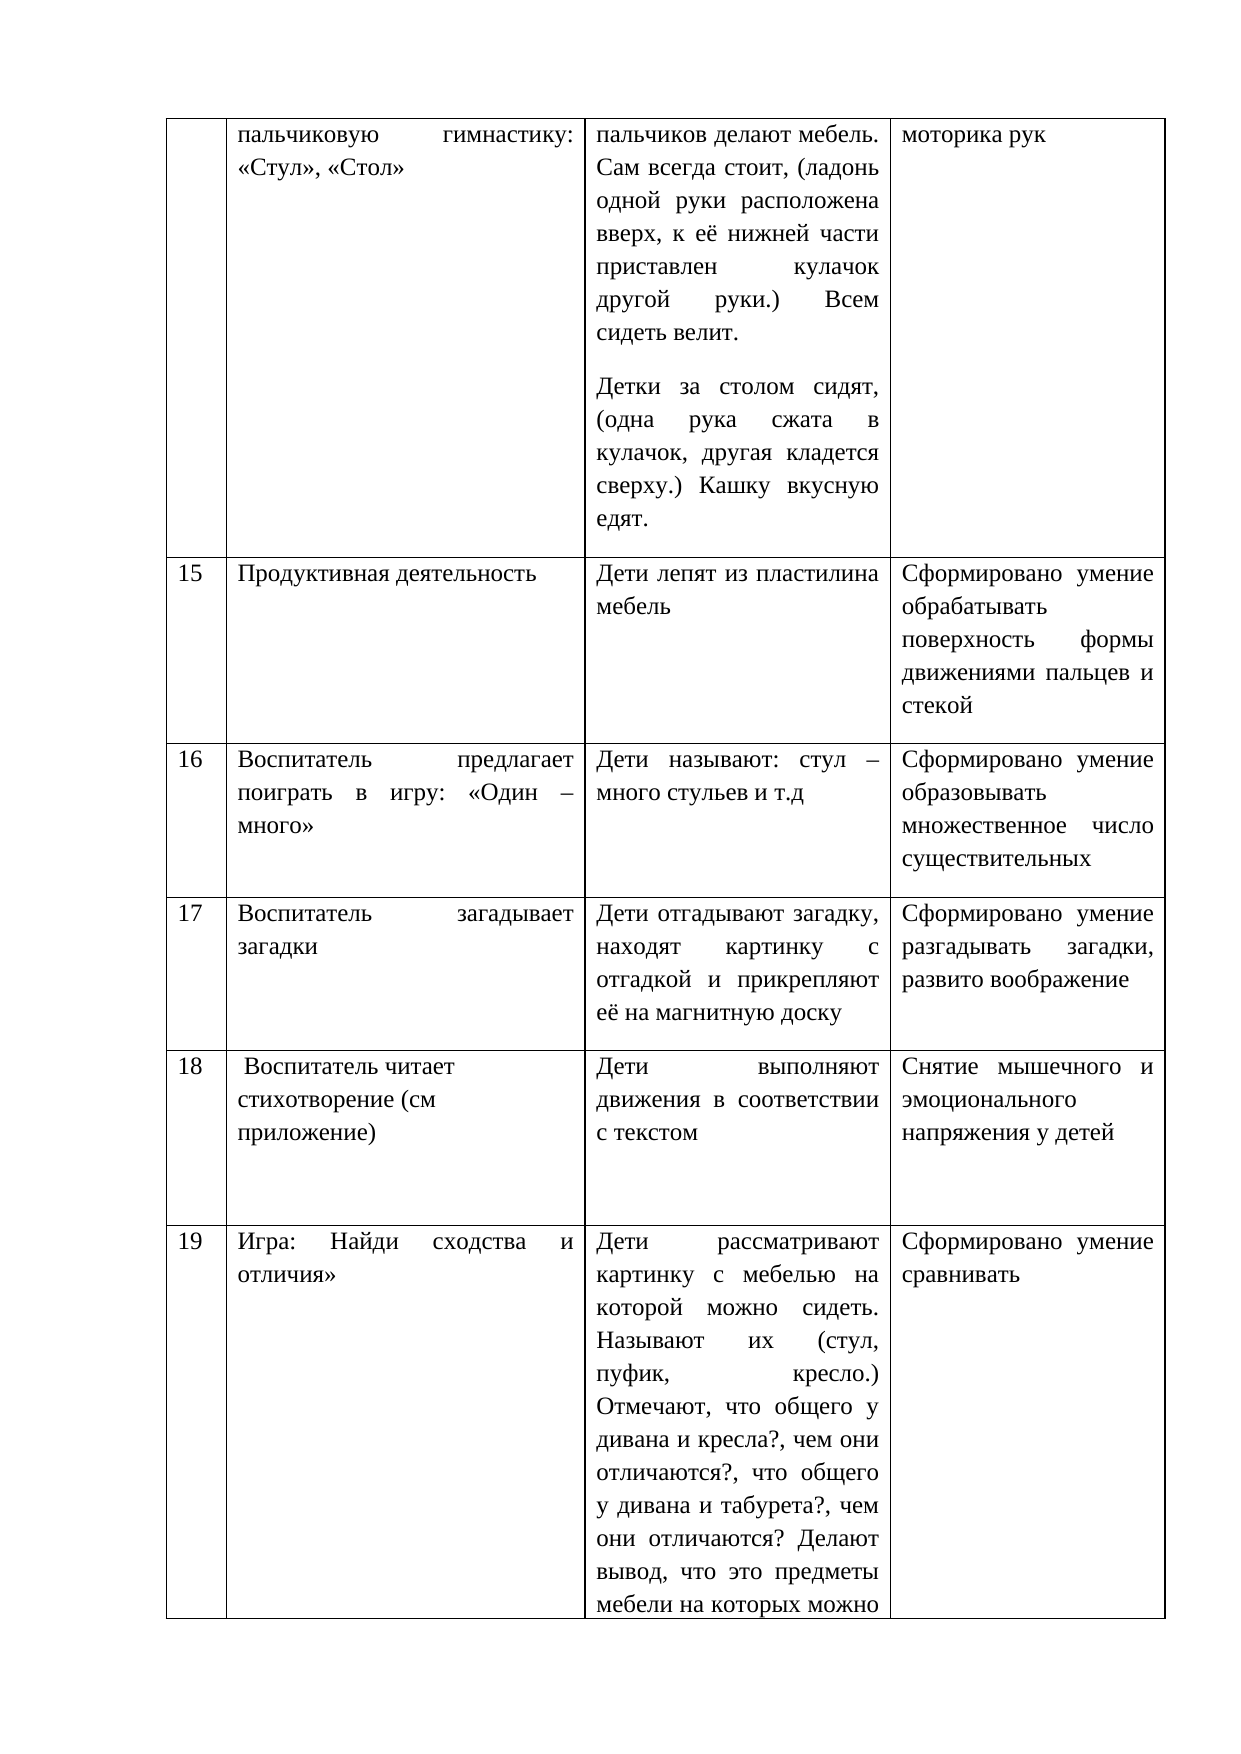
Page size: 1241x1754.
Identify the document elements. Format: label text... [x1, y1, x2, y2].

table_cell 18 [167, 1051, 226, 1225]
table_cell 15 [167, 558, 226, 743]
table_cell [891, 119, 1164, 557]
table_cell Сформировано умение разгадывать загадки, развито воображение [891, 898, 1164, 1050]
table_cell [891, 1226, 1164, 1618]
table_cell Дети выполняют движения в соответствии с текстом [586, 1051, 890, 1225]
table_cell Дети отгадывают загадку, находят картинку с отгадкой и прикрепляют её на магнитную доску [586, 898, 890, 1050]
table_cell Воспитатель предлагает поиграть в игру: «Один – много» [227, 744, 584, 897]
table_cell Продуктивная деятельность [227, 558, 584, 743]
table_cell Сформировано умение образовывать множественное число существительных [891, 744, 1164, 897]
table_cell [586, 119, 890, 557]
table_cell Дети лепят из пластилина мебель [586, 558, 890, 743]
table_cell 14 [167, 119, 226, 557]
table_cell 19 [167, 1226, 226, 1618]
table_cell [586, 1226, 890, 1618]
table_cell Воспитатель читает стихотворение (см приложение) [227, 1051, 584, 1225]
table_cell 16 [167, 744, 226, 897]
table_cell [227, 119, 584, 557]
table_cell Дети называют: стул –много стульев и т.д [586, 744, 890, 897]
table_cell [227, 1226, 584, 1618]
table_cell Сформировано умение обрабатывать поверхность формы движениями пальцев и стекой [891, 558, 1164, 743]
table_cell 17 [167, 898, 226, 1050]
table_cell Воспитатель загадывает загадки [227, 898, 584, 1050]
table_cell Снятие мышечного и эмоционального напряжения у детей [891, 1051, 1164, 1225]
